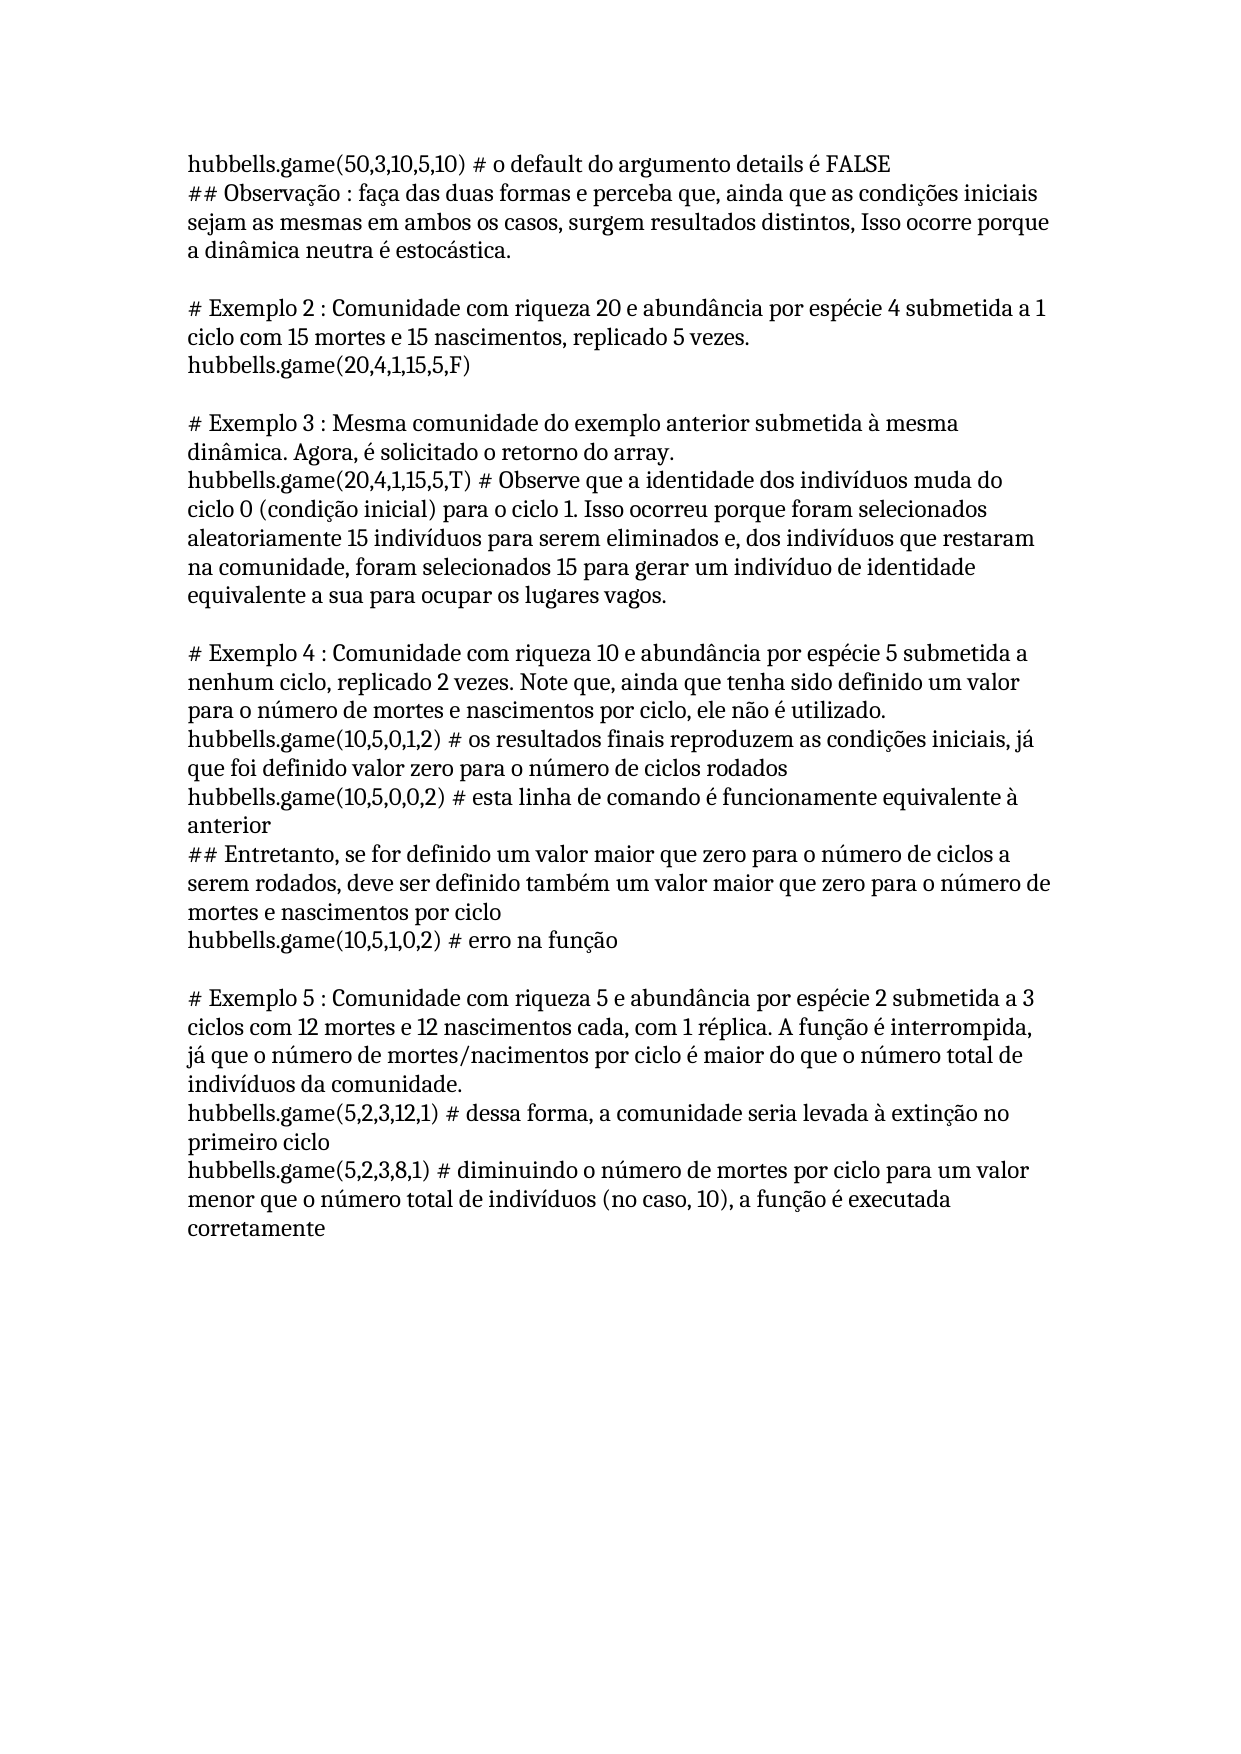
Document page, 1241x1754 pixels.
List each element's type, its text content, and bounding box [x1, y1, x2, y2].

text hubbells.game(5,2,3,12,1) # dessa forma, a comunidade seria levada à extinção no primeiro ciclo [187, 1099, 1053, 1156]
text ## Entretanto, se for definido um valor maior que zero para o número de ciclos a serem rodados, deve ser definido também um valor maior que zero para o número de mortes e nascimentos por ciclo [187, 840, 1053, 926]
text hubbells.game(10,5,0,0,2) # esta linha de comando é funcionamente equivalente à anterior [187, 782, 1053, 840]
text hubbells.game(50,3,10,5,10) # o default do argumento details é FALSE [187, 150, 1053, 179]
text hubbells.game(20,4,1,15,5,T) # Observe que a identidade dos indivíduos muda do ciclo 0 (condição inicial) para o ciclo 1. Isso ocorreu porque foram selecionados aleatoriamente 15 indivíduos para serem eliminados e, dos indivíduos que restaram na comunidade, foram selecionados 15 para gerar um indivíduo de identidade equivalente a sua para ocupar os lugares vagos. [187, 466, 1053, 610]
text hubbells.game(10,5,0,1,2) # os resultados finais reproduzem as condições iniciais, já que foi definido valor zero para o número de ciclos rodados [187, 725, 1053, 782]
text # Exemplo 4 : Comunidade com riqueza 10 e abundância por espécie 5 submetida a nenhum ciclo, replicado 2 vezes. Note que, ainda que tenha sido definido um valor para o número de mortes e nascimentos por ciclo, ele não é utilizado. [187, 639, 1053, 725]
text # Exemplo 5 : Comunidade com riqueza 5 e abundância por espécie 2 submetida a 3 ciclos com 12 mortes e 12 nascimentos cada, com 1 réplica. A função é interrompida, já que o número de mortes/nacimentos por ciclo é maior do que o número total de indivíduos da comunidade. [187, 984, 1053, 1099]
text # Exemplo 2 : Comunidade com riqueza 20 e abundância por espécie 4 submetida a 1 ciclo com 15 mortes e 15 nascimentos, replicado 5 vezes. [187, 294, 1053, 351]
text hubbells.game(10,5,1,0,2) # erro na função [187, 926, 1053, 955]
text ## Observação : faça das duas formas e perceba que, ainda que as condições iniciais sejam as mesmas em ambos os casos, surgem resultados distintos, Isso ocorre porque a dinâmica neutra é estocástica. [187, 179, 1053, 265]
text # Exemplo 3 : Mesma comunidade do exemplo anterior submetida à mesma dinâmica. Agora, é solicitado o retorno do array. [187, 409, 1053, 466]
text hubbells.game(20,4,1,15,5,F) [187, 351, 1053, 380]
text hubbells.game(5,2,3,8,1) # diminuindo o número de mortes por ciclo para um valor menor que o número total de indivíduos (no caso, 10), a função é executada corretamente [187, 1156, 1053, 1242]
